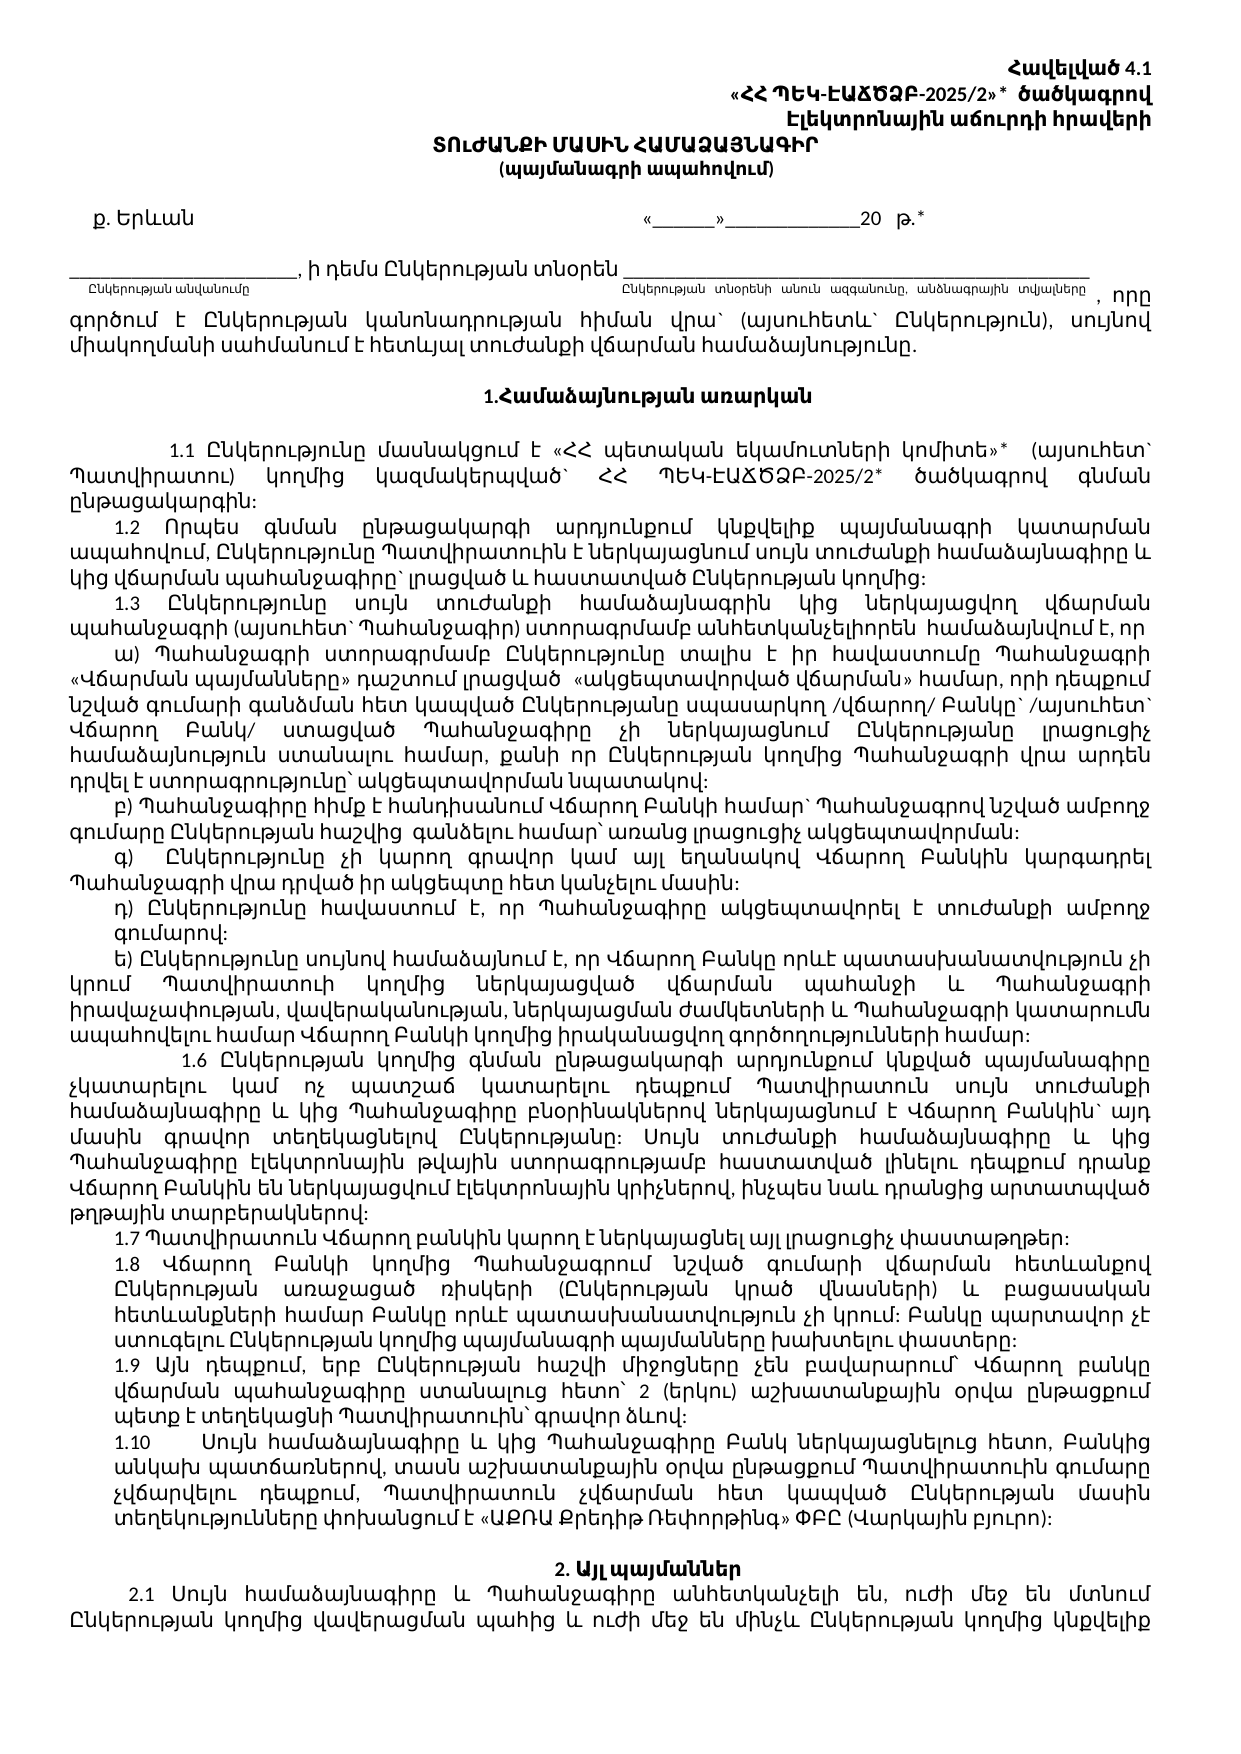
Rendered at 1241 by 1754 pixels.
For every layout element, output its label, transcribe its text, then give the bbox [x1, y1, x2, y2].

text Էլեկտրոնային աճուրդի հրավերի [69, 106, 1152, 132]
text ա) Պահանջագրի ստորագրմամբ Ընկերությունը տալիս է իր հավաստումը Պահանջագրի «Վճարման պայմանները» դաշտում լրացված «ակցեպտավորված վճարման» համար, որի դեպքում նշված գումարի գանձման հետ կապված Ընկերությանը սպասարկող /վճարող/ Բանկը` /այսուհետ` Վճարող Բանկ/ ստացված Պահանջագիրը չի ներկայացնում Ընկերությանը լրացուցիչ համաձայնություն ստանալու համար, քանի որ Ընկերության կողմից Պահանջագրի վրա արդեն դրվել է ստորագրությունը՝ ակցեպտավորման նպատակով: [69, 641, 1152, 793]
text ______________________, ի դեմս Ընկերության տնօրեն _____________________________________________ [69, 256, 1152, 282]
text 1.6 Ընկերության կողմից գնման ընթացակարգի արդյունքում կնքված պայմանագիրը չկատարելու կամ ոչ պատշաճ կատարելու դեպքում Պատվիրատուն սույն տուժանքի համաձայնագիրը և կից Պահանջագիրը բնօրինակներով ներկայացնում է Վճարող Բանկին` այդ մասին գրավոր տեղեկացնելով Ընկերությանը: Սույն տուժանքի համաձայնագիրը և կից Պահանջագիրը էլեկտրոնային թվային ստորագրությամբ հաստատված լինելու դեպքում դրանք Վճարող Բանկին են ներկայացվում էլեկտրոնային կրիչներով, ինչպես նաև դրանցից արտատպված թղթային տարբերակներով: [69, 1048, 1152, 1226]
text 1.8 Վճարող Բանկի կողմից Պահանջագրում նշված գումարի վճարման հետևանքով Ընկերության առաջացած ռիսկերի (Ընկերության կրած վնասների) և բացասական հետևանքների համար Բանկը որևէ պատասխանատվություն չի կրում: Բանկը պարտավոր չէ ստուգելու Ընկերության կողմից պայմանագրի պայմանները խախտելու փաստերը: [113, 1251, 1152, 1353]
text 1.2 Որպես գնման ընթացակարգի արդյունքում կնքվելիք պայմանագրի կատարման ապահովում, Ընկերությունը Պատվիրատուին է ներկայացնում սույն տուժանքի համաձայնագիրը և կից վճարման պահանջագիրը` լրացված և հաստատված Ընկերության կողմից: [69, 514, 1152, 590]
text Ընկերության անվանումը Ընկերության տնօրենի անուն ազգանունը, անձնագրային տվյալները , որը գործում է Ընկերության կանոնադրության հիման վրա` (այսուհետև` Ընկերություն), սույնով միակողմանի սահմանում է հետևյալ տուժանքի վճարման համաձայնությունը. [69, 282, 1152, 358]
text գ) Ընկերությունը չի կարող գրավոր կամ այլ եղանակով Վճարող Բանկին կարգադրել Պահանջագրի վրա դրված իր ակցեպտը հետ կանչելու մասին: [69, 844, 1152, 895]
text 1.3 Ընկերությունը սույն տուժանքի համաձայնագրին կից ներկայացվող վճարման պահանջագրի (այսուհետ` Պահանջագիր) ստորագրմամբ անհետկանչելիորեն համաձայնվում է, որ [69, 590, 1152, 641]
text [69, 1581, 1152, 1632]
text 1.Համաձայնության առարկան [144, 383, 1152, 409]
text 1.9 Այն դեպքում, երբ Ընկերության հաշվի միջոցները չեն բավարարում՝ Վճարող բանկը վճարման պահանջագիրը ստանալուց հետո՝ 2 (երկու) աշխատանքային օրվա ընթացքում պետք է տեղեկացնի Պատվիրատուին՝ գրավոր ձևով: [113, 1353, 1152, 1429]
text ՏՈւԺԱՆՔԻ ՄԱՍԻՆ ՀԱՄԱՁԱՅՆԱԳԻՐ [69, 132, 1152, 157]
text 1.1 Ընկերությունը մասնակցում է «ՀՀ պետական եկամուտների կոմիտե»* (այսուհետ` Պատվիրատու) կողմից կազմակերպված` ՀՀ ՊԵԿ-ԷԱՃԾՁԲ-2025/2* ծածկագրով գնման ընթացակարգին: [69, 438, 1152, 514]
text դ) Ընկերությունը հավաստում է, որ Պահանջագիրը ակցեպտավորել է տուժանքի ամբողջ գումարով: [113, 895, 1152, 946]
text ե) Ընկերությունը սույնով համաձայնում է, որ Վճարող Բանկը որևէ պատասխանատվություն չի կրում Պատվիրատուի կողմից ներկայացված վճարման պահանջի և Պահանջագրի իրավաչափության, վավերականության, ներկայացման ժամկետների և Պահանջագրի կատարումն ապահովելու համար Վճարող Բանկի կողմից իրականացվող գործողությունների համար: [69, 946, 1152, 1048]
text 1.10 Սույն համաձայնագիրը և կից Պահանջագիրը Բանկ ներկայացնելուց հետո, Բանկից անկախ պատճառներով, տասն աշխատանքային օրվա ընթացքում Պատվիրատուին գումարը չվճարվելու դեպքում, Պատվիրատուն չվճարման հետ կապված Ընկերության մասին տեղեկությունները փոխանցում է «ԱՔՌԱ Քրեդիթ Ռեփորթինգ» ՓԲԸ (Վարկային բյուրո): [113, 1429, 1152, 1531]
text Հավելված 4.1 [69, 56, 1152, 81]
text (պայմանագրի ապահովում) [69, 157, 1152, 180]
text 2. Այլ պայմաններ [144, 1556, 1152, 1581]
text բ) Պահանջագիրը հիմք է հանդիսանում Վճարող Բանկի համար` Պահանջագրով նշված ամբողջ գումարը Ընկերության հաշվից գանձելու համար՝ առանց լրացուցիչ ակցեպտավորման: [69, 793, 1152, 844]
text «ՀՀ ՊԵԿ-ԷԱՃԾՁԲ-2025/2»* ծածկագրով [69, 81, 1152, 106]
text ք. Երևան «______»_____________20 թ.* [69, 206, 1152, 231]
text 1.7 Պատվիրատուն Վճարող բանկին կարող է ներկայացնել այլ լրացուցիչ փաստաթղթեր: [113, 1226, 1152, 1251]
